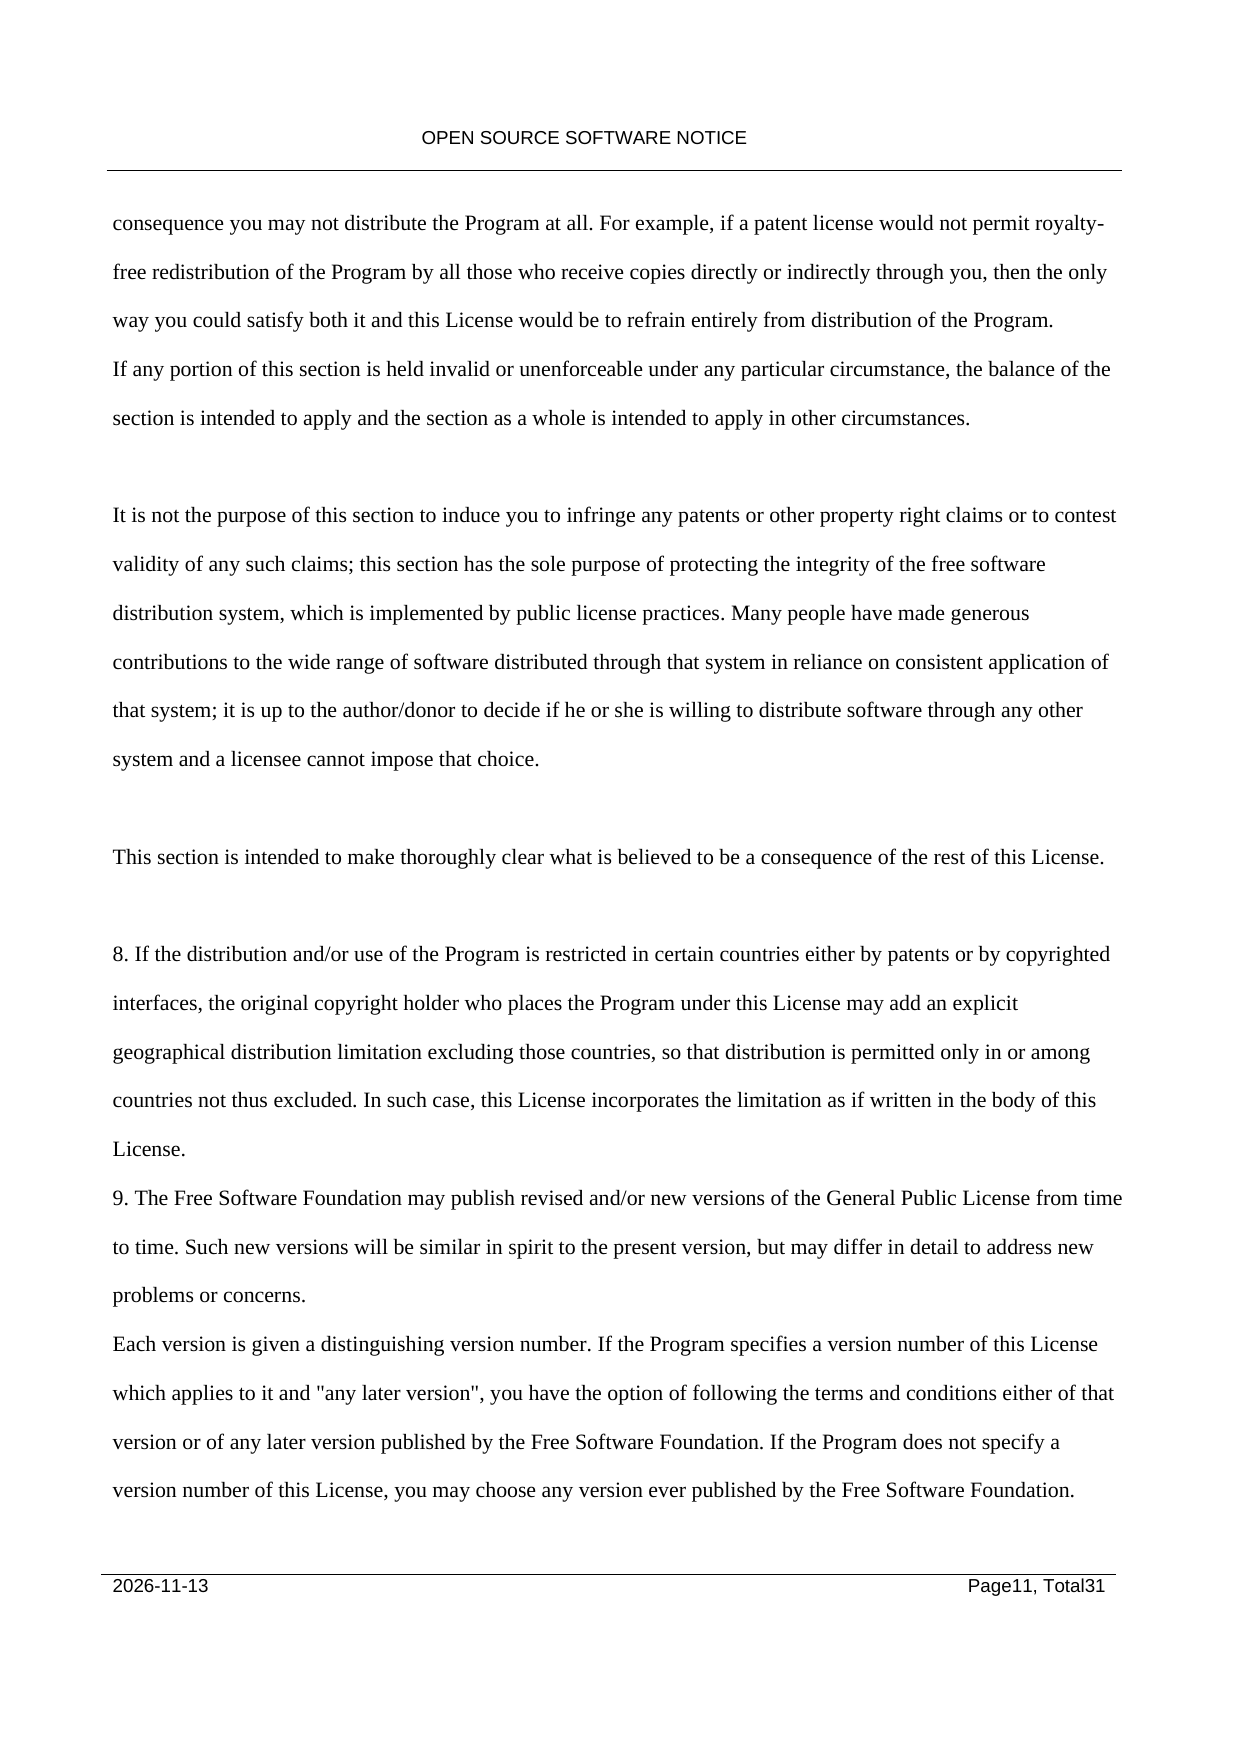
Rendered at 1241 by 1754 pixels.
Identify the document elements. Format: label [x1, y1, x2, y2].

text [112, 206, 1128, 1506]
